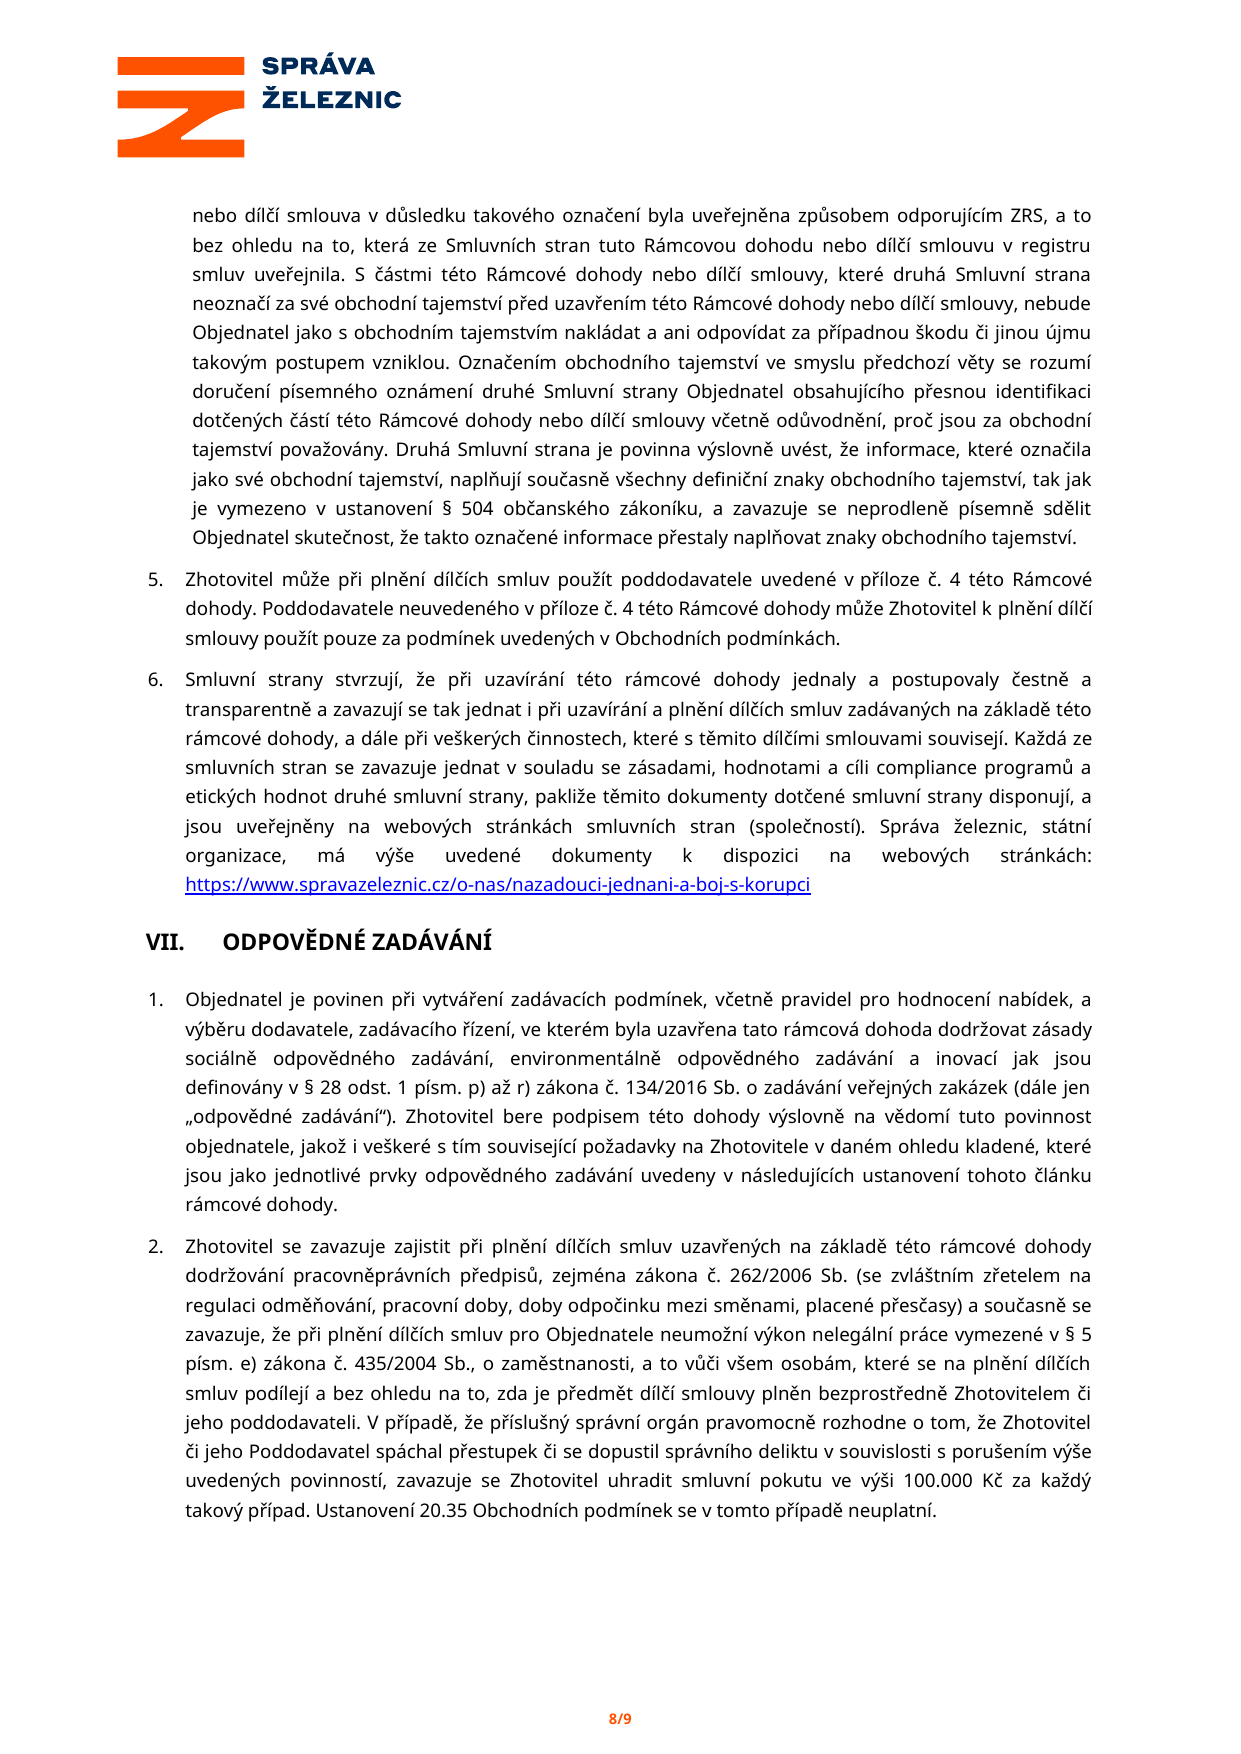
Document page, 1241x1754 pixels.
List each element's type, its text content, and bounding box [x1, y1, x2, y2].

list Smluvní strany stvrzují, že při uzavírání této rámcové dohody jednaly a postupovaly čestně a transparentně a zavazují se tak jednat i při uzavírání a plnění dílčích smluv zadávaných na základě této rámcové dohody, a dále při veškerých činnostech, které s těmito dílčími smlouvami souvisejí. Každá ze smluvních stran se zavazuje jednat v souladu se zásadami, hodnotami a cíli compliance programů a etických hodnot druhé smluvní strany, pakliže těmito dokumenty dotčené smluvní strany disponují, a jsou uveřejněny na webových stránkách smluvních stran (společností). Správa železnic, státní organizace, má výše uvedené dokumenty k dispozici na webových stránkách: https://www.spravazeleznic.cz/o-nas/nazadouci-jednani-a-boj-s-korupci [148, 667, 1093, 897]
list ODPOVĚDNÉ ZADÁVÁNÍ [185, 926, 1093, 957]
list Zhotovitel může při plnění dílčích smluv použít poddodavatele uvedené v příloze č. 4 této Rámcové dohody. Poddodavatele neuvedeného v příloze č. 4 této Rámcové dohody může Zhotovitel k plnění dílčí smlouvy použít pouze za podmínek uvedených v Obchodních podmínkách. [148, 566, 1093, 650]
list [148, 203, 1093, 550]
list Objednatel je povinen při vytváření zadávacích podmínek, včetně pravidel pro hodnocení nabídek, a výběru dodavatele, zadávacího řízení, ve kterém byla uzavřena tato rámcová dohoda dodržovat zásady sociálně odpovědného zadávání, environmentálně odpovědného zadávání a inovací jak jsou definovány v § 28 odst. 1 písm. p) až r) zákona č. 134/2016 Sb. o zadávání veřejných zakázek (dále jen „odpovědné zadávání“). Zhotovitel bere podpisem této dohody výslovně na vědomí tuto povinnost objednatele, jakož i veškeré s tím související požadavky na Zhotovitele v daném ohledu kladené, které jsou jako jednotlivé prvky odpovědného zadávání uvedeny v následujících ustanovení tohoto článku rámcové dohody. [148, 987, 1093, 1217]
list Zhotovitel se zavazuje zajistit při plnění dílčích smluv uzavřených na základě této rámcové dohody dodržování pracovněprávních předpisů, zejména zákona č. 262/2006 Sb. (se zvláštním zřetelem na regulaci odměňování, pracovní doby, doby odpočinku mezi směnami, placené přesčasy) a současně se zavazuje, že při plnění dílčích smluv pro Objednatele neumožní výkon nelegální práce vymezené v § 5 písm. e) zákona č. 435/2004 Sb., o zaměstnanosti, a to vůči všem osobám, které se na plnění dílčích smluv podílejí a bez ohledu na to, zda je předmět dílčí smlouvy plněn bezprostředně Zhotovitelem či jeho poddodavateli. V případě, že příslušný správní orgán pravomocně rozhodne o tom, že Zhotovitel či jeho Poddodavatel spáchal přestupek či se dopustil správního deliktu v souvislosti s porušením výše uvedených povinností, zavazuje se Zhotovitel uhradit smluvní pokutu ve výši 100.000 Kč za každý takový případ. Ustanovení 20.35 Obchodních podmínek se v tomto případě neuplatní. [148, 1233, 1093, 1522]
